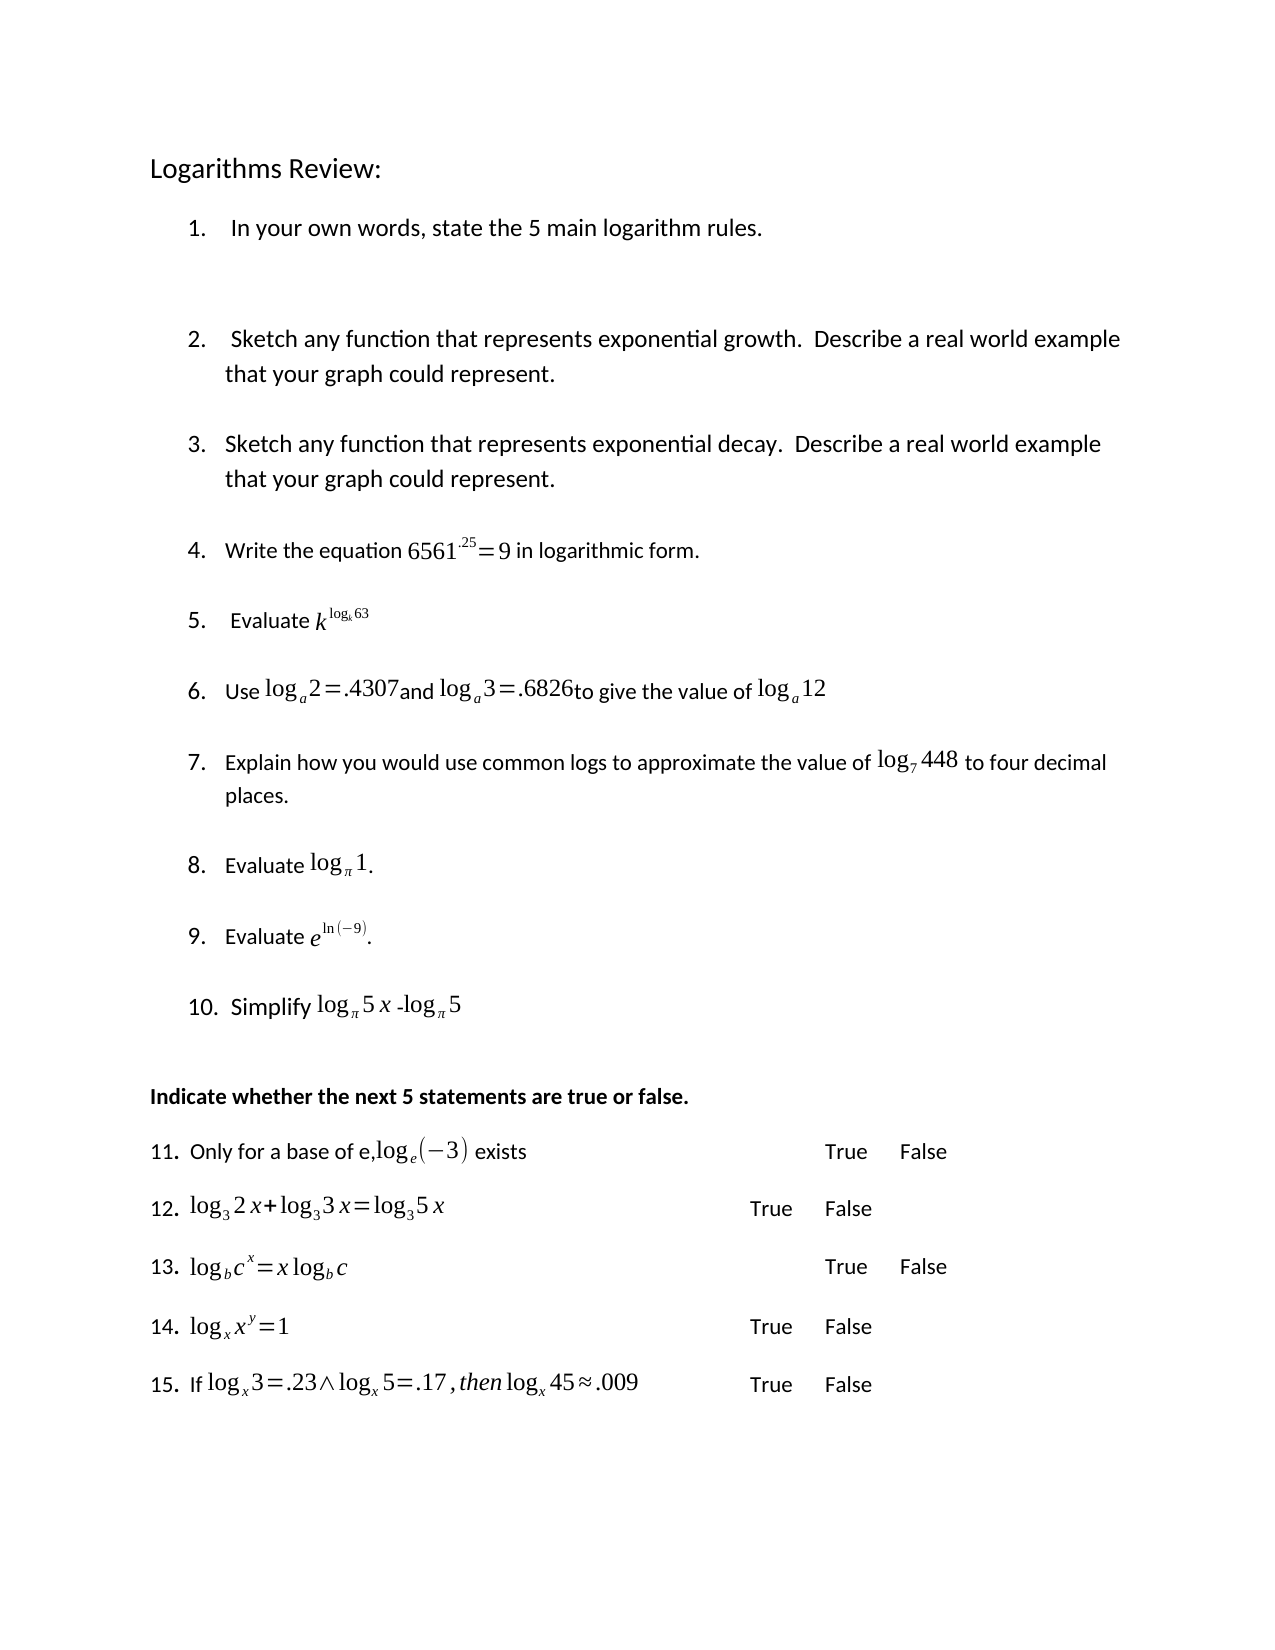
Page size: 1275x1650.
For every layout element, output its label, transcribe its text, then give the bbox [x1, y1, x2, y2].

text Logarithms Review: [150, 150, 1125, 186]
list Simplify - [187, 991, 1125, 1022]
list Write the equation in logarithmic form. [187, 533, 1125, 564]
text 11. Only for a base of e, exists True False [150, 1135, 1125, 1167]
list Evaluate . [187, 919, 1125, 951]
list Evaluate . [187, 849, 1125, 880]
list Use and to give the value of [187, 675, 1125, 706]
list In your own words, state the 5 main logarithm rules. [187, 212, 1125, 242]
text 14. True False [150, 1308, 1125, 1343]
text 15. If True False [150, 1368, 1125, 1400]
text 12. True False [150, 1192, 1125, 1223]
list Evaluate [187, 604, 1125, 636]
list Sketch any function that represents exponential decay. Describe a real world example that your graph could represent. [187, 428, 1125, 494]
list Sketch any function that represents exponential growth. Describe a real world example that your graph could represent. [187, 323, 1125, 389]
text 13. True False [150, 1248, 1125, 1283]
text Indicate whether the next 5 statements are true or false. [150, 1082, 1125, 1110]
list Explain how you would use common logs to approximate the value of to four decimal places. [187, 746, 1125, 809]
